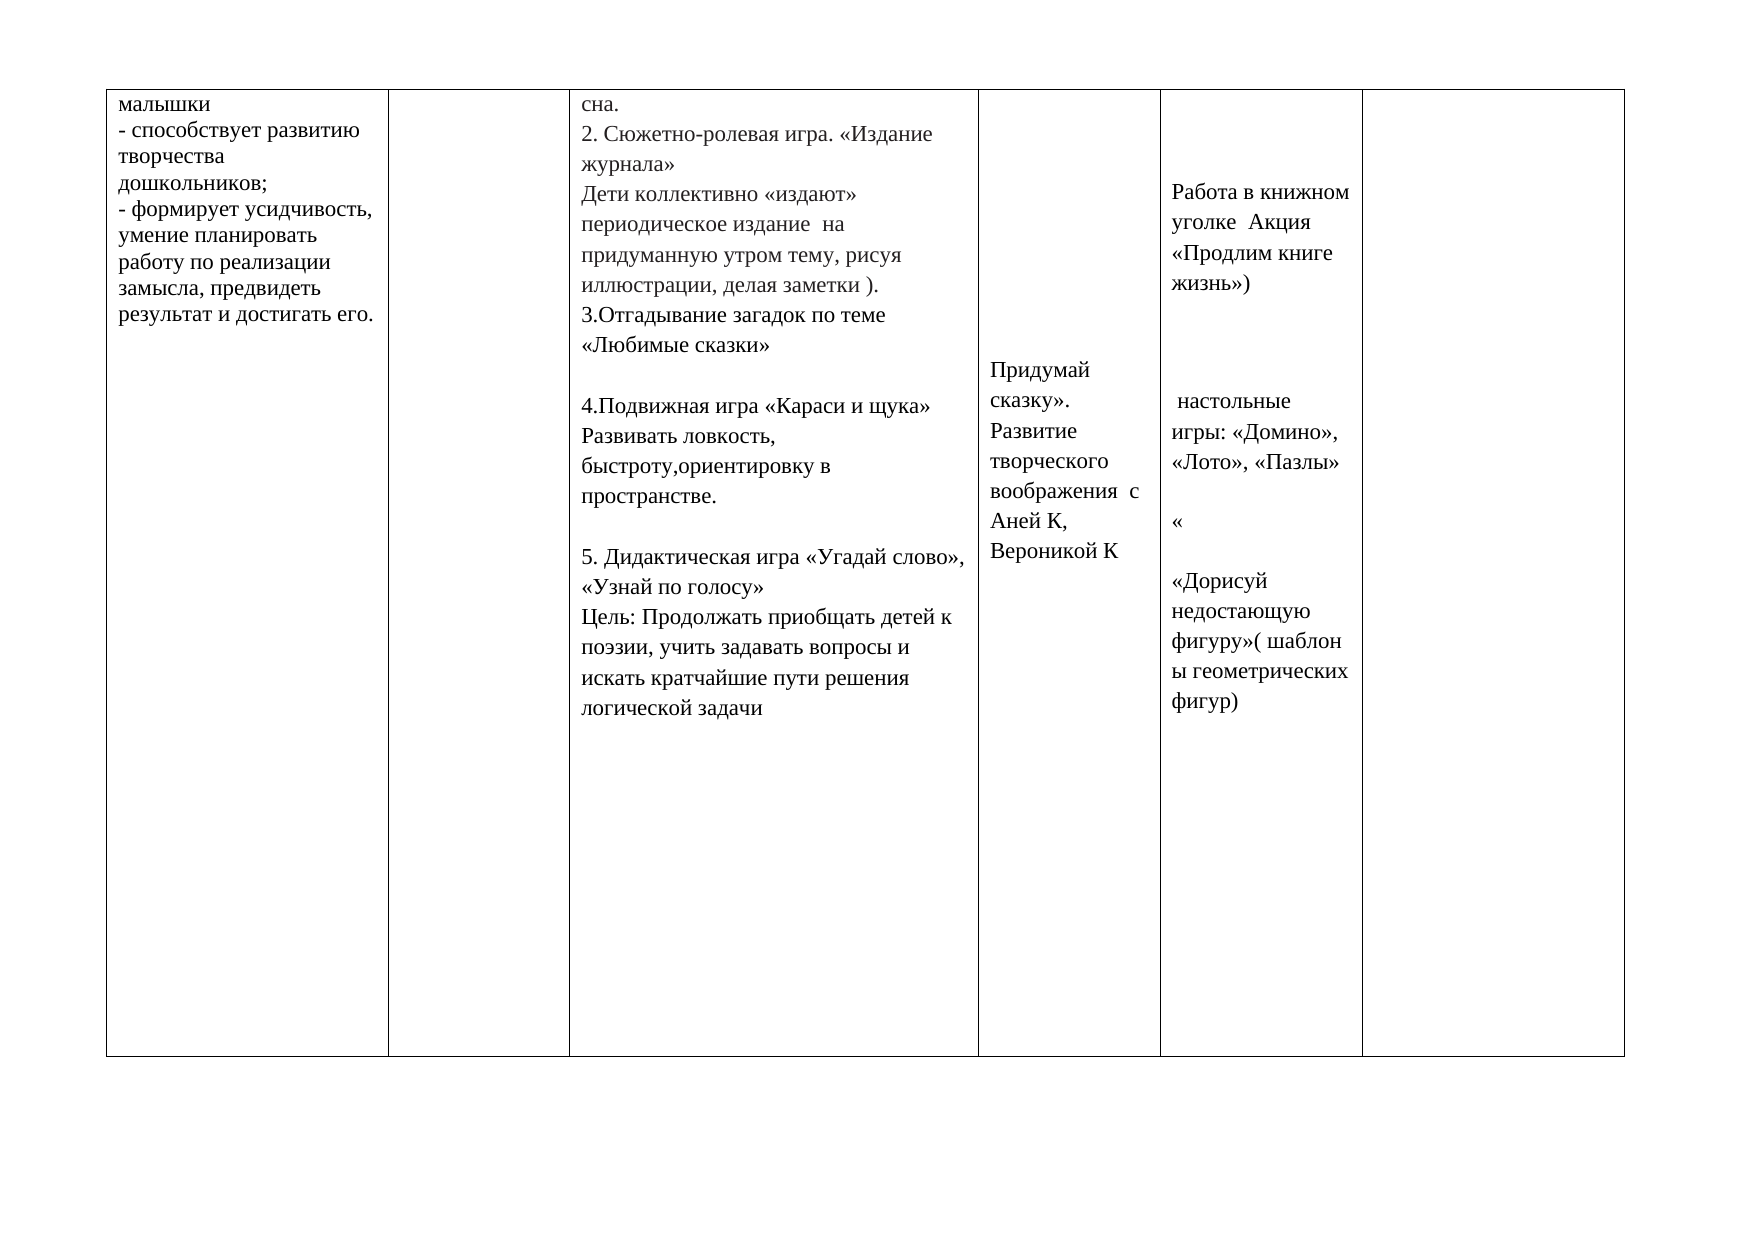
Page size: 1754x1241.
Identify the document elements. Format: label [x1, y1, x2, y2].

table_cell [389, 90, 569, 1056]
table_cell [979, 90, 1160, 1056]
table_cell [570, 90, 978, 1056]
table_cell [1161, 90, 1362, 1056]
table_cell [107, 90, 388, 1056]
table_cell [1363, 90, 1624, 1056]
